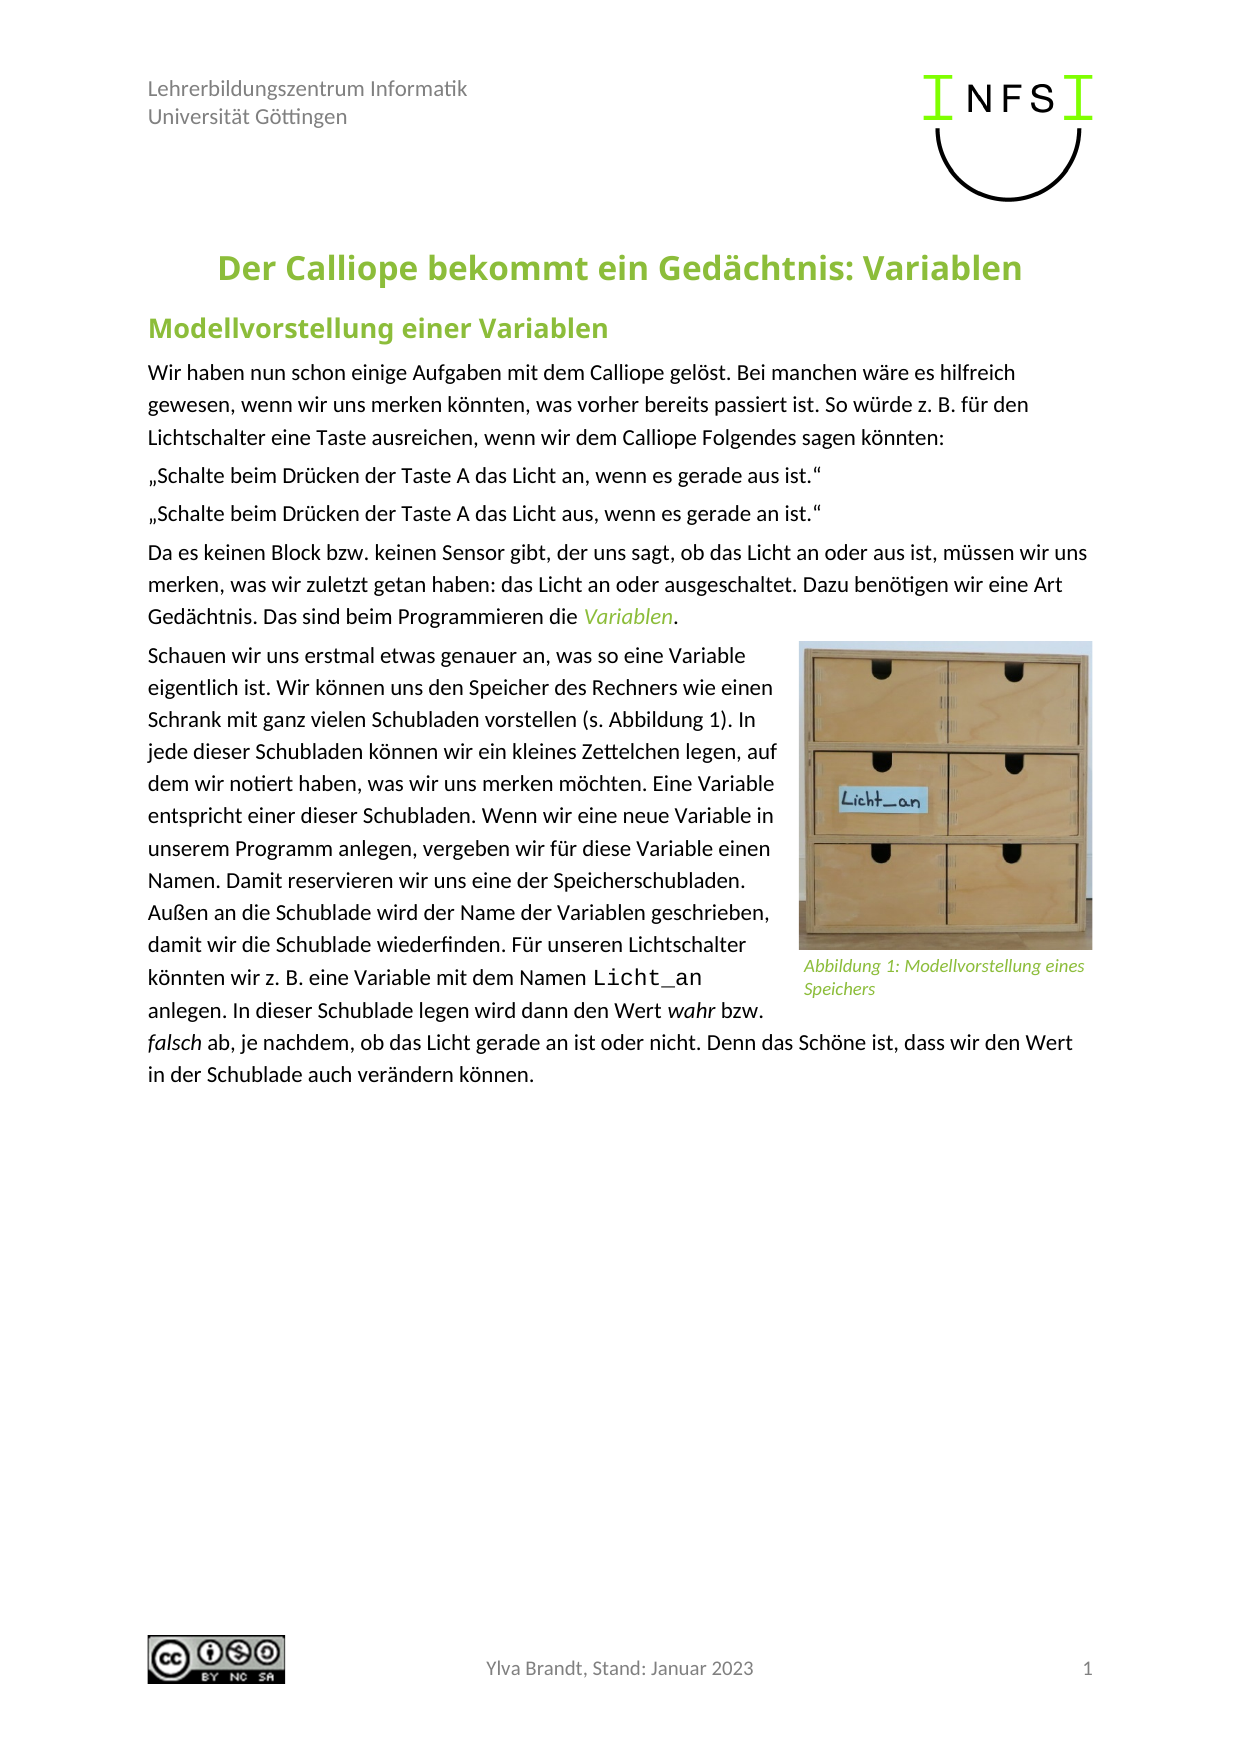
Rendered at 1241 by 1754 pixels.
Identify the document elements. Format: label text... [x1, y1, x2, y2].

text Wir haben nun schon einige Aufgaben mit dem Calliope gelöst. Bei manchen wäre es hilfreich gewesen, wenn wir uns merken könnten, was vorher bereits passiert ist. So würde z. B. für den Lichtschalter eine Taste ausreichen, wenn wir dem Calliope Folgendes sagen könnten: [148, 358, 1093, 451]
picture [798, 641, 1093, 950]
picture [923, 75, 1093, 202]
text Da es keinen Block bzw. keinen Sensor gibt, der uns sagt, ob das Licht an oder aus ist, müssen wir uns merken, was wir zuletzt getan haben: das Licht an oder ausgeschaltet. Dazu benötigen wir eine Art Gedächtnis. Das sind beim Programmieren die Variablen. [148, 538, 1093, 630]
subtitle Modellvorstellung einer Variablen [148, 309, 1093, 346]
text „Schalte beim Drücken der Taste A das Licht an, wenn es gerade aus ist.“ [148, 461, 1093, 489]
text „Schalte beim Drücken der Taste A das Licht aus, wenn es gerade an ist.“ [148, 499, 1093, 527]
subtitle Der Calliope bekommt ein Gedächtnis: Variablen [148, 245, 1093, 290]
text Schauen wir uns erstmal etwas genauer an, was so eine Variable eigentlich ist. Wir können uns den Speicher des Rechners wie einen Schrank mit ganz vielen Schubladen vorstellen (s. Abbildung 1). In jede dieser Schubladen können wir ein kleines Zettelchen legen, auf dem wir notiert haben, was wir uns merken möchten. Eine Variable entspricht einer dieser Schubladen. Wenn wir eine neue Variable in unserem Programm anlegen, vergeben wir für diese Variable einen Namen. Damit reservieren wir uns eine der Speicherschubladen. Außen an die Schublade wird der Name der Variablen geschrieben, damit wir die Schublade wiederfinden. Für unseren Lichtschalter könnten wir z. B. eine Variable mit dem Namen Licht_an anlegen. In dieser Schublade legen wird dann den Wert wahr bzw. falsch ab, je nachdem, ob das Licht gerade an ist oder nicht. Denn das Schöne ist, dass wir den Wert in der Schublade auch verändern können. [148, 641, 1093, 1088]
picture [147, 1635, 286, 1684]
